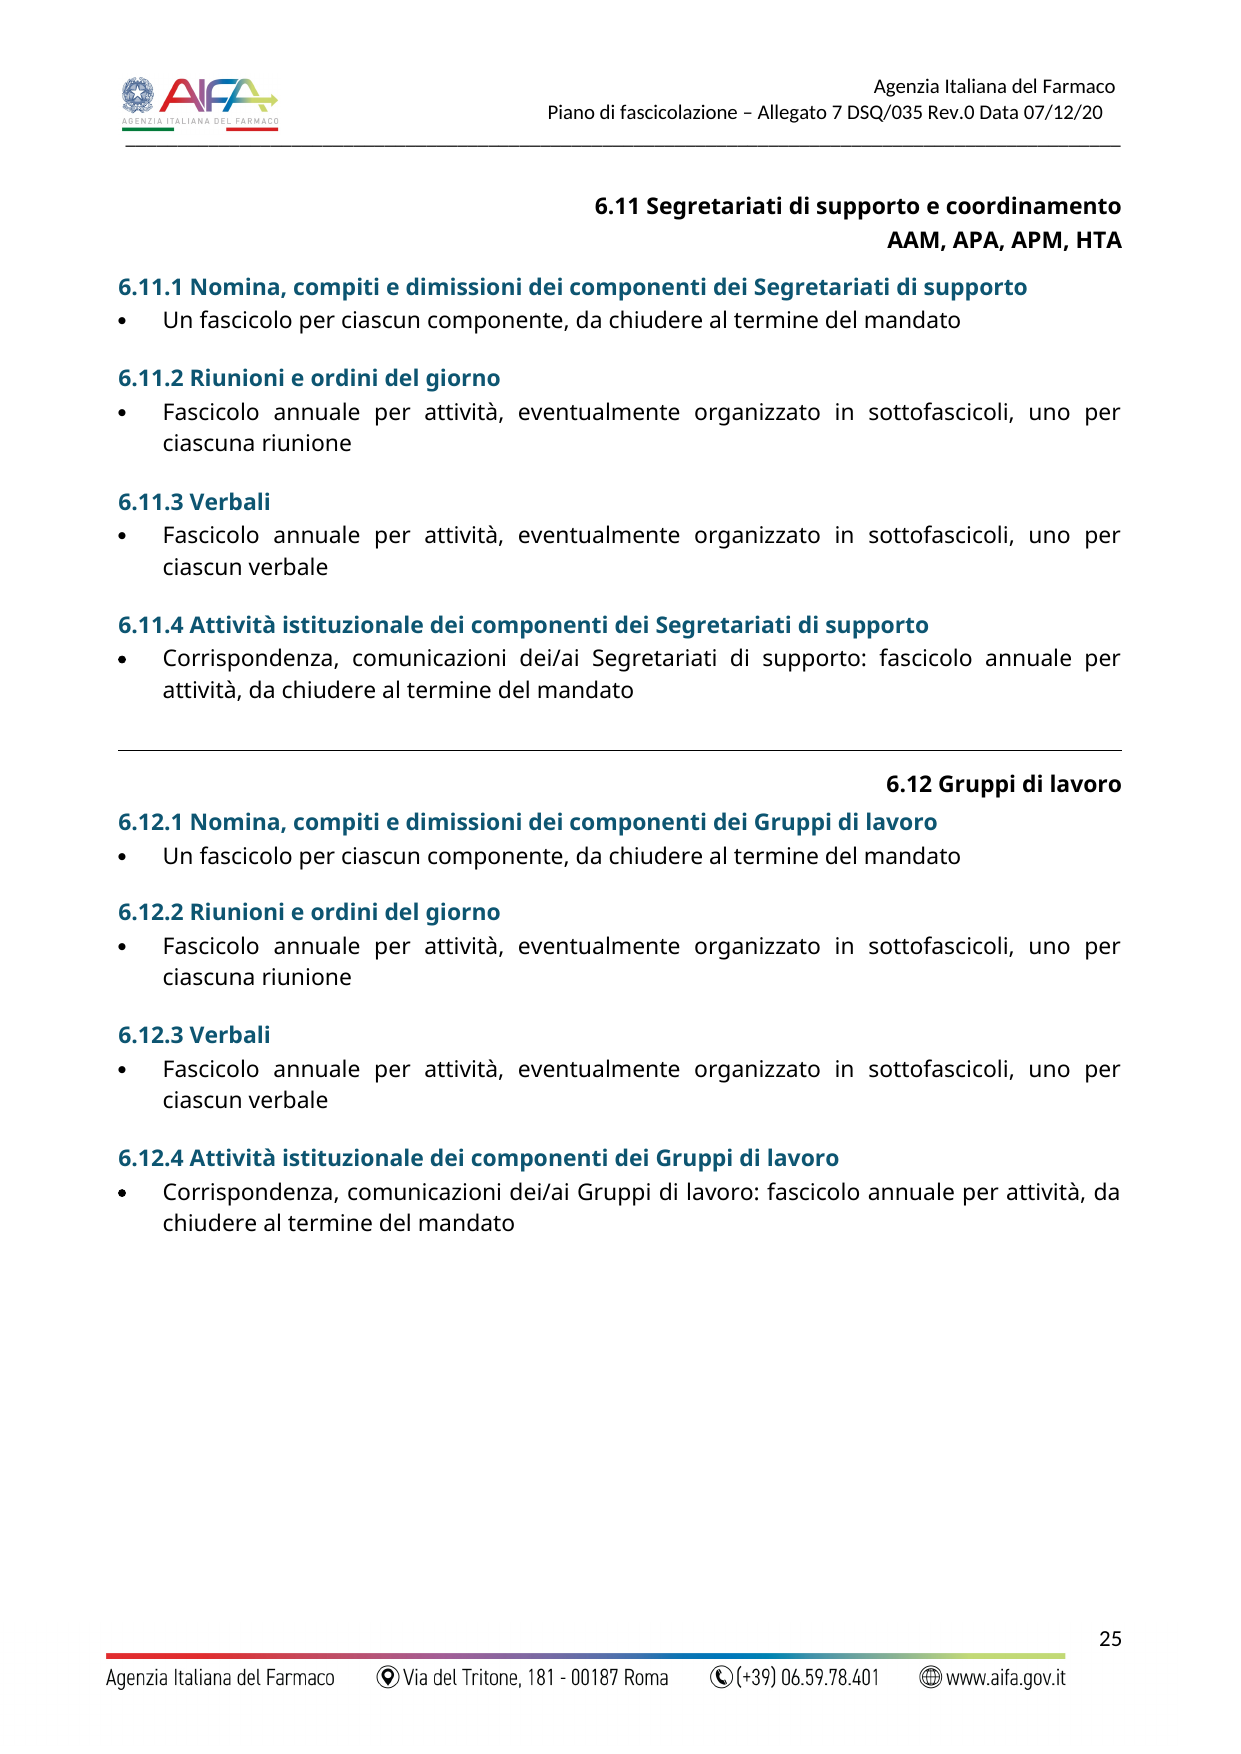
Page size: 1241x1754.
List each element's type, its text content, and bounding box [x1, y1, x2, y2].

subtitle 6.11.4 Attività istituzionale dei componenti dei Segretariati di supporto [118, 609, 1122, 640]
list Fascicolo annuale per attività, eventualmente organizzato in sottofascicoli, uno per ciascun verbale [118, 1053, 1122, 1115]
subtitle 6.11.3 Verbali [118, 486, 1122, 517]
subtitle 6.11.2 Riunioni e ordini del giorno [118, 362, 1122, 394]
subtitle 6.11.1 Nomina, compiti e dimissioni dei componenti dei Segretariati di supporto [118, 271, 1122, 302]
list Fascicolo annuale per attività, eventualmente organizzato in sottofascicoli, uno per ciascuna riunione [118, 396, 1122, 459]
list Un fascicolo per ciascun componente, da chiudere al termine del mandato [118, 304, 1122, 336]
subtitle 6.12.4 Attività istituzionale dei componenti dei Gruppi di lavoro [118, 1142, 1122, 1173]
list Corrispondenza, comunicazioni dei/ai Segretariati di supporto: fascicolo annuale per attività, da chiudere al termine del mandato [118, 642, 1122, 705]
subtitle 6.12.2 Riunioni e ordini del giorno [118, 896, 1122, 927]
picture [0, 1622, 1178, 1746]
picture [118, 73, 282, 135]
subtitle 6.11 Segretariati di supporto e coordinamento [118, 190, 1122, 221]
subtitle 6.12.1 Nomina, compiti e dimissioni dei componenti dei Gruppi di lavoro [118, 806, 1122, 838]
list Un fascicolo per ciascun componente, da chiudere al termine del mandato [118, 840, 1122, 871]
subtitle 6.12 Gruppi di lavoro [118, 768, 1122, 800]
list Fascicolo annuale per attività, eventualmente organizzato in sottofascicoli, uno per ciascun verbale [118, 519, 1122, 582]
list Corrispondenza, comunicazioni dei/ai Gruppi di lavoro: fascicolo annuale per attività, da chiudere al termine del mandato [118, 1176, 1122, 1238]
text AAM, APA, APM, HTA [118, 224, 1122, 255]
subtitle 6.12.3 Verbali [118, 1019, 1122, 1050]
list Fascicolo annuale per attività, eventualmente organizzato in sottofascicoli, uno per ciascuna riunione [118, 930, 1122, 992]
